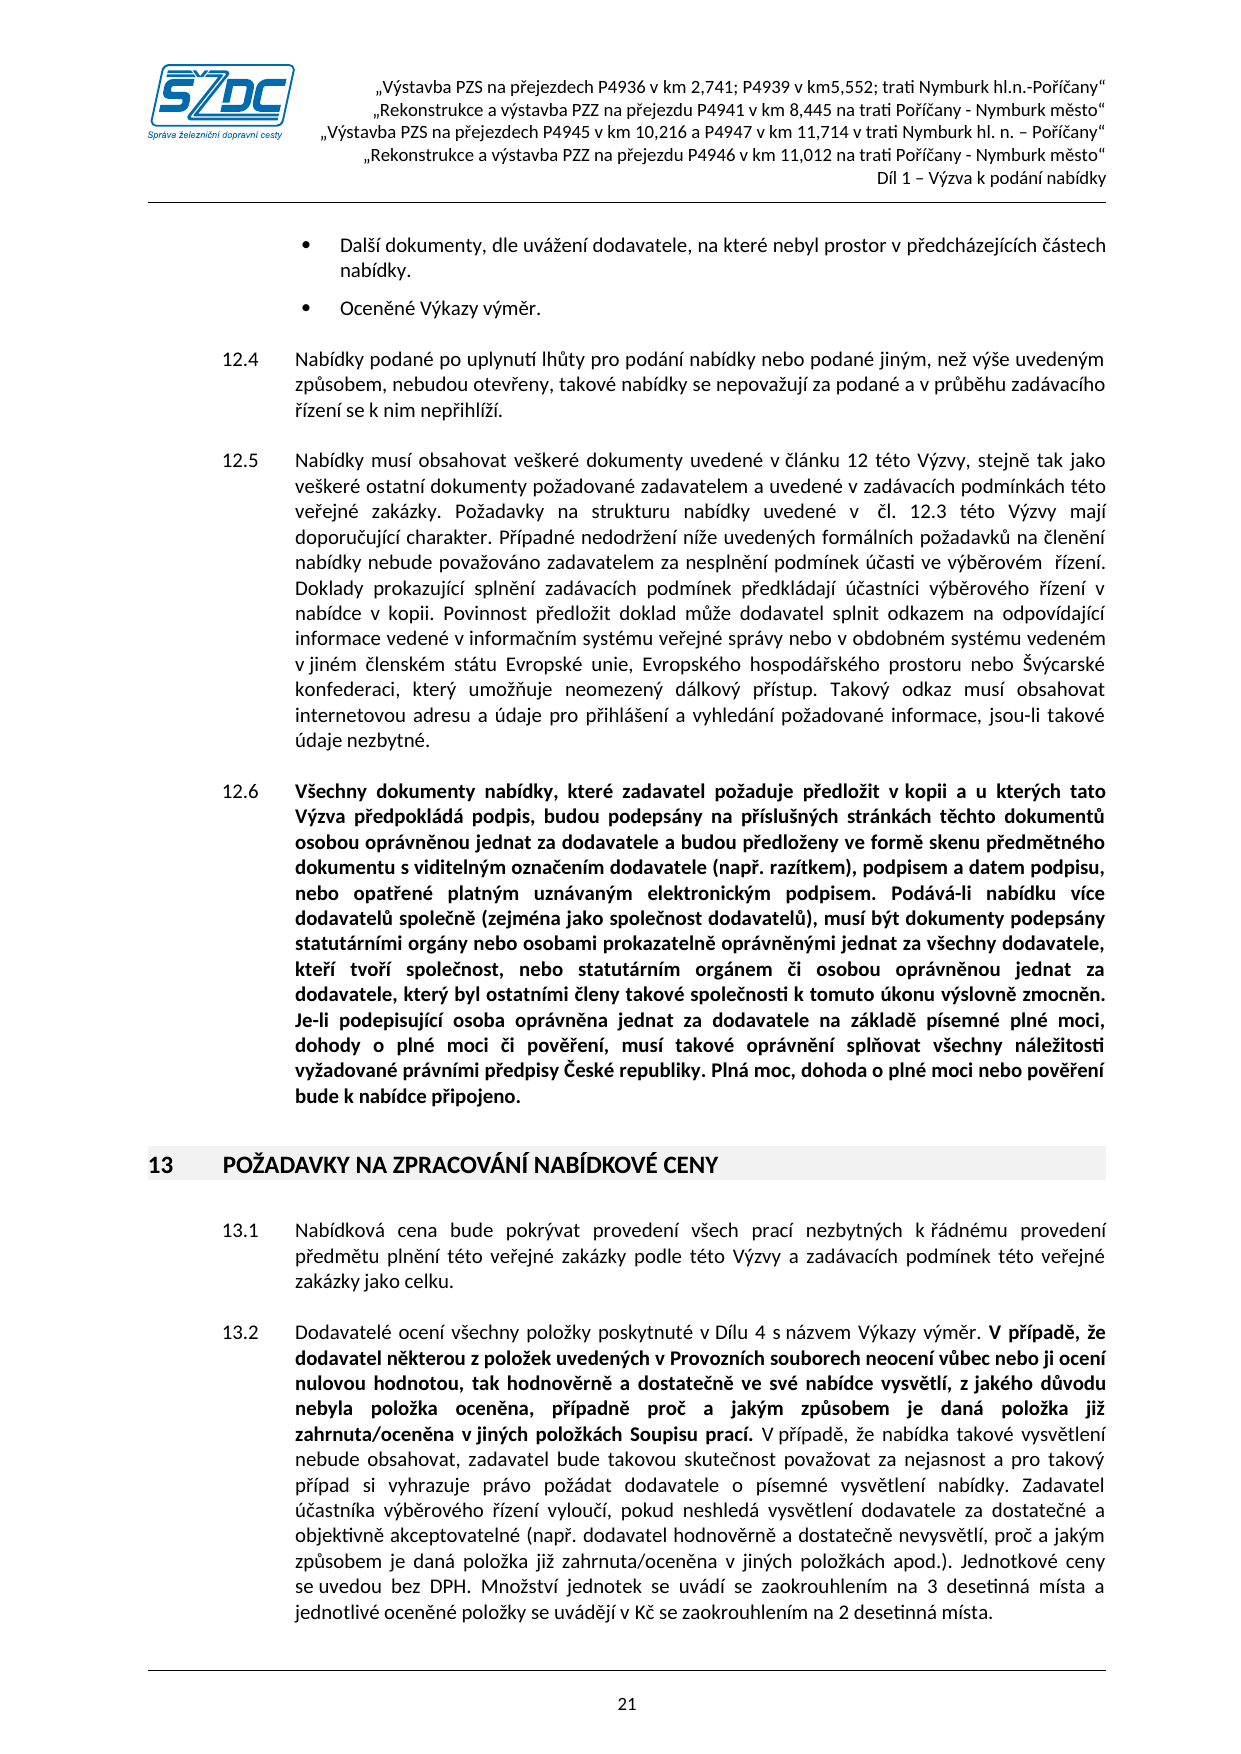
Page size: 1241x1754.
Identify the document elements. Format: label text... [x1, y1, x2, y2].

list Oceněné Výkazy výměr. [302, 295, 1106, 321]
subtitle POŽADAVKY NA ZPRACOVÁNÍ NABÍDKOVÉ CENY [148, 1146, 1106, 1180]
list Dodavatelé ocení všechny položky poskytnuté v Dílu 4 s názvem Výkazy výměr. V případě, že dodavatel některou z položek uvedených v Provozních souborech neocení vůbec nebo ji ocení nulovou hodnotou, tak hodnověrně a dostatečně ve své nabídce vysvětlí, z jakého důvodu nebyla položka oceněna, případně proč a jakým způsobem je daná položka již zahrnuta/oceněna v jiných položkách Soupisu prací. V případě, že nabídka takové vysvětlení nebude obsahovat, zadavatel bude takovou skutečnost považovat za nejasnost a pro takový případ si vyhrazuje právo požádat dodavatele o písemné vysvětlení nabídky. Zadavatel účastníka výběrového řízení vyloučí, pokud neshledá vysvětlení dodavatele za dostatečné a objektivně akceptovatelné (např. dodavatel hodnověrně a dostatečně nevysvětlí, proč a jakým způsobem je daná položka již zahrnuta/oceněna v jiných položkách apod.). Jednotkové ceny se uvedou bez DPH. Množství jednotek se uvádí se zaokrouhlením na 3 desetinná místa a jednotlivé oceněné položky se uvádějí v Kč se zaokrouhlením na 2 desetinná místa. [222, 1319, 1106, 1624]
list Nabídková cena bude pokrývat provedení všech prací nezbytných k řádnému provedení předmětu plnění této veřejné zakázky podle této Výzvy a zadávacích podmínek této veřejné zakázky jako celku. [222, 1218, 1106, 1294]
list Všechny dokumenty nabídky, které zadavatel požaduje předložit v kopii a u kterých tato Výzva předpokládá podpis, budou podepsány na příslušných stránkách těchto dokumentů osobou oprávněnou jednat za dodavatele a budou předloženy ve formě skenu předmětného dokumentu s viditelným označením dodavatele (např. razítkem), podpisem a datem podpisu, nebo opatřené platným uznávaným elektronickým podpisem. Podává-li nabídku více dodavatelů společně (zejména jako společnost dodavatelů), musí být dokumenty podepsány statutárními orgány nebo osobami prokazatelně oprávněnými jednat za všechny dodavatele, kteří tvoří společnost, nebo statutárním orgánem či osobou oprávněnou jednat za dodavatele, který byl ostatními členy takové společnosti k tomuto úkonu výslovně zmocněn. Je-li podepisující osoba oprávněna jednat za dodavatele na základě písemné plné moci, dohody o plné moci či pověření, musí takové oprávnění splňovat všechny náležitosti vyžadované právními předpisy České republiky. Plná moc, dohoda o plné moci nebo pověření bude k nabídce připojeno. [222, 778, 1106, 1108]
list Nabídky musí obsahovat veškeré dokumenty uvedené v článku 12 této Výzvy, stejně tak jako veškeré ostatní dokumenty požadované zadavatelem a uvedené v zadávacích podmínkách této veřejné zakázky. Požadavky na strukturu nabídky uvedené v čl. 12.3 této Výzvy mají doporučující charakter. Případné nedodržení níže uvedených formálních požadavků na členění nabídky nebude považováno zadavatelem za nesplnění podmínek účasti ve výběrovém řízení. Doklady prokazující splnění zadávacích podmínek předkládají účastníci výběrového řízení v nabídce v kopii. Povinnost předložit doklad může dodavatel splnit odkazem na odpovídající informace vedené v informačním systému veřejné správy nebo v obdobném systému vedeném v jiném členském státu Evropské unie, Evropského hospodářského prostoru nebo Švýcarské konfederaci, který umožňuje neomezený dálkový přístup. Takový odkaz musí obsahovat internetovou adresu a údaje pro přihlášení a vyhledání požadované informace, jsou-li takové údaje nezbytné. [222, 448, 1106, 753]
list Nabídky podané po uplynutí lhůty pro podání nabídky nebo podané jiným, než výše uvedeným způsobem, nebudou otevřeny, takové nabídky se nepovažují za podané a v průběhu zadávacího řízení se k nim nepřihlíží. [222, 346, 1106, 422]
list Další dokumenty, dle uvážení dodavatele, na které nebyl prostor v předcházejících částech nabídky. [302, 232, 1106, 283]
